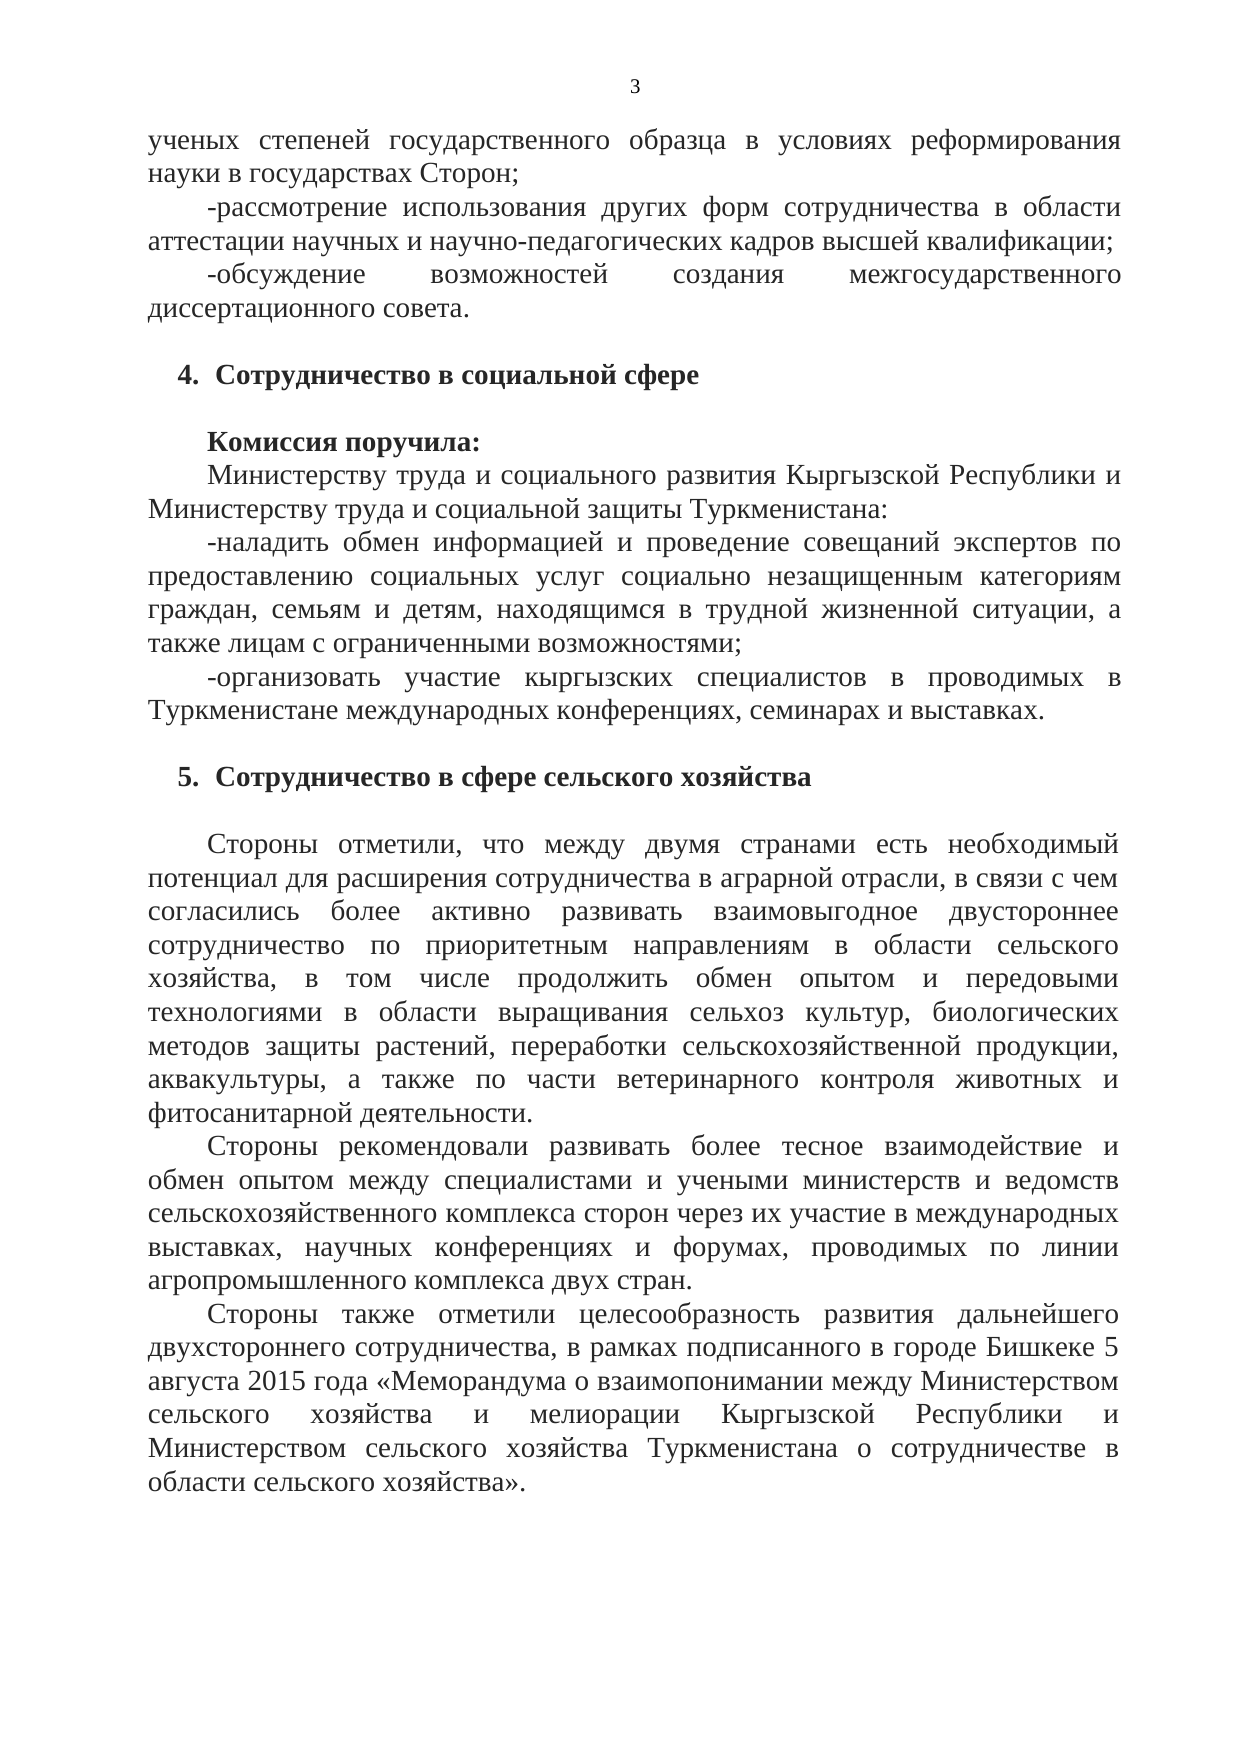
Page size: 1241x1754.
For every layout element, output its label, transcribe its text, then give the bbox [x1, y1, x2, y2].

text -рассмотрение использования других форм сотрудничества в области аттестации научных и научно-педагогических кадров высшей квалификации; [148, 189, 1122, 256]
list Сотрудничество в сфере сельского хозяйства [177, 759, 1123, 793]
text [148, 122, 1122, 189]
text Комиссия поручила: [148, 424, 1122, 457]
list Сотрудничество в социальной сфере [177, 357, 1122, 390]
text -обсуждение возможностей создания межгосударственного диссертационного совета. [148, 256, 1122, 323]
text Стороны рекомендовали развивать более тесное взаимодействие и обмен опытом между специалистами и учеными министерств и ведомств сельскохозяйственного комплекса сторон через их участие в международных выставках, научных конференциях и форумах, проводимых по линии агропромышленного комплекса двух стран. [148, 1128, 1120, 1296]
text Стороны отметили, что между двумя странами есть необходимый потенциал для расширения сотрудничества в аграрной отрасли, в связи с чем согласились более активно развивать взаимовыгодное двустороннее сотрудничество по приоритетным направлениям в области сельского хозяйства, в том числе продолжить обмен опытом и передовыми технологиями в области выращивания сельхоз культур, биологических методов защиты растений, переработки сельскохозяйственной продукции, аквакультуры, а также по части ветеринарного контроля животных и фитосанитарной деятельности. [148, 826, 1120, 1128]
text -организовать участие кыргызских специалистов в проводимых в Туркменистане международных конференциях, семинарах и выставках. [148, 659, 1122, 726]
text Стороны также отметили целесообразность развития дальнейшего двухстороннего сотрудничества, в рамках подписанного в городе Бишкеке 5 августа 2015 года «Меморандума о взаимопонимании между Министерством сельского хозяйства и мелиорации Кыргызской Республики и Министерством сельского хозяйства Туркменистана о сотрудничестве в области сельского хозяйства». [148, 1296, 1120, 1497]
text Министерству труда и социального развития Кыргызской Республики и Министерству труда и социальной защиты Туркменистана: [148, 457, 1122, 524]
text -наладить обмен информацией и проведение совещаний экспертов по предоставлению социальных услуг социально незащищенным категориям граждан, семьям и детям, находящимся в трудной жизненной ситуации, а также лицам с ограниченными возможностями; [148, 524, 1122, 659]
